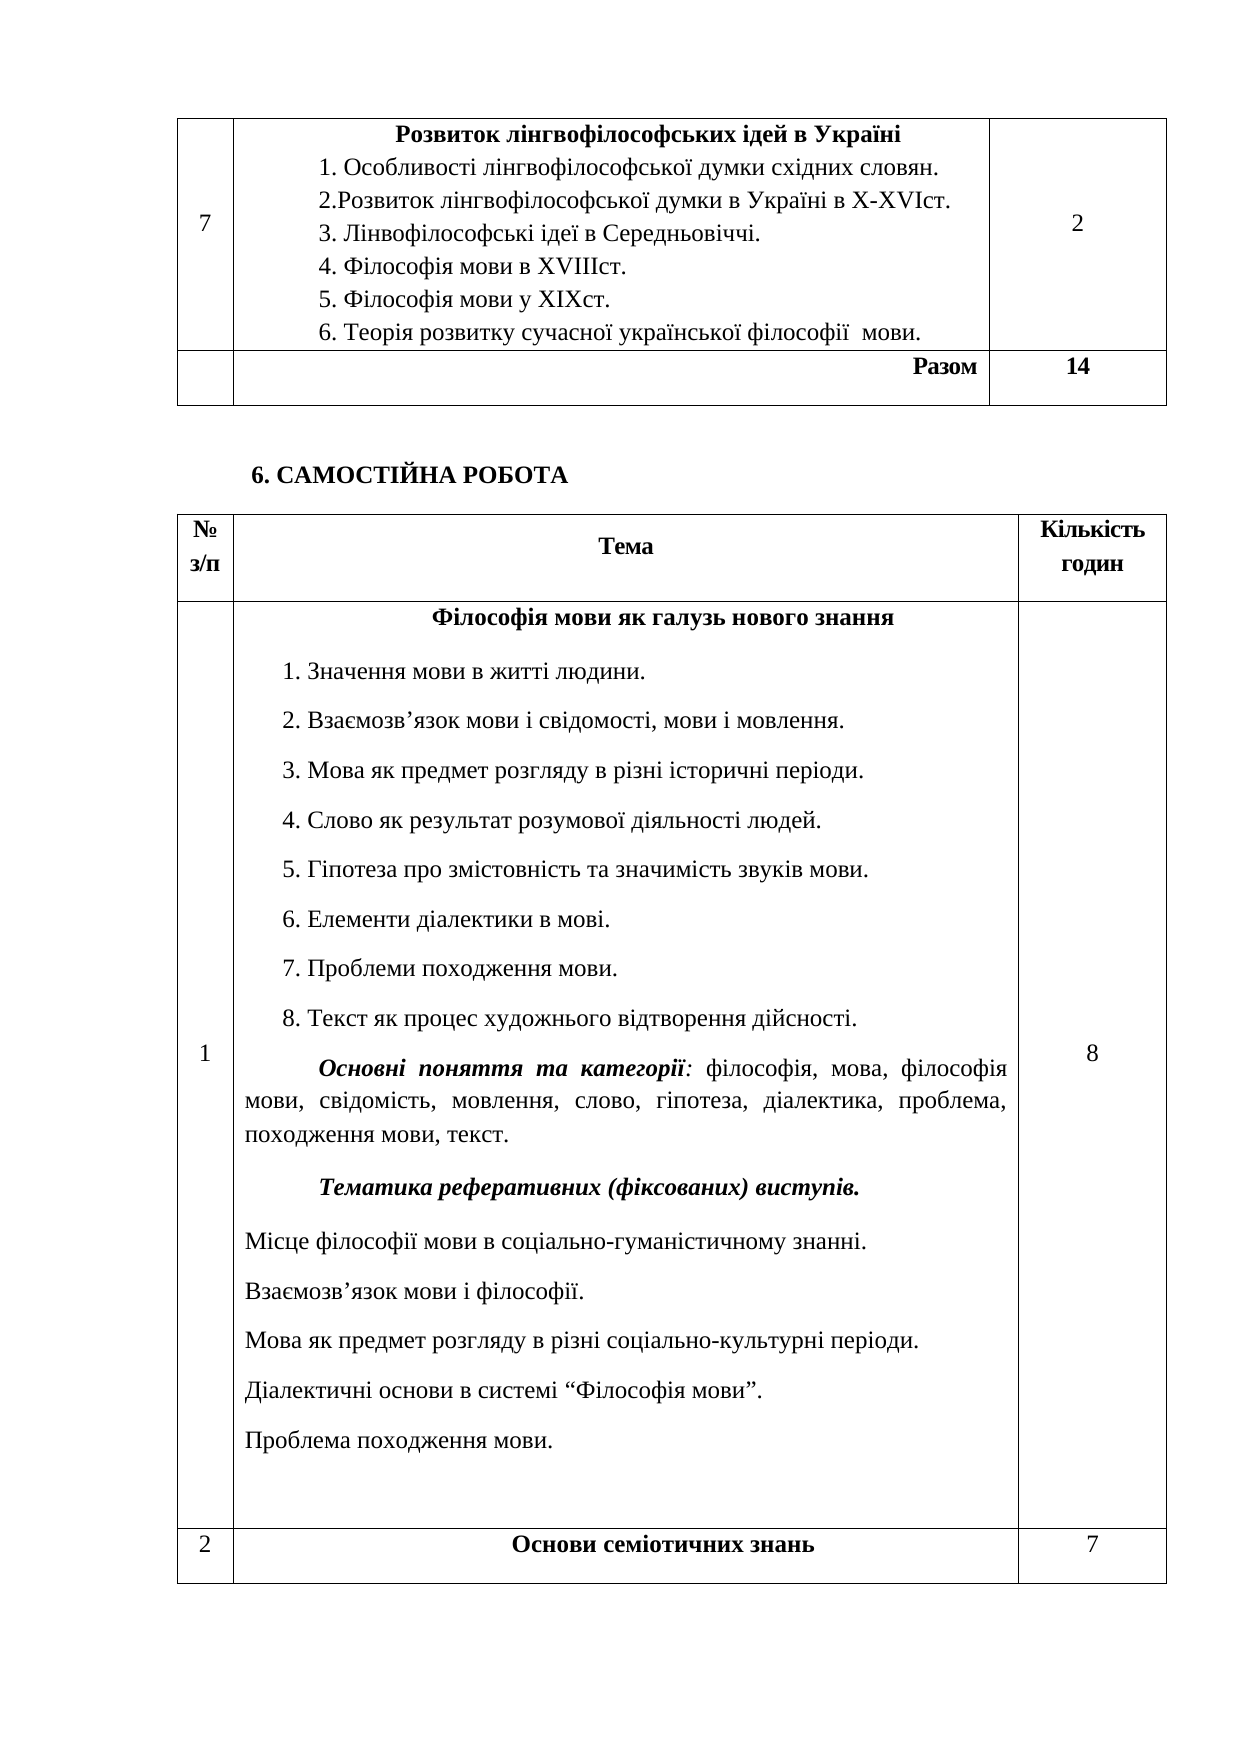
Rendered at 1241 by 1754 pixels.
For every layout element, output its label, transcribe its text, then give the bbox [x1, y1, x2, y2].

table_cell [178, 351, 233, 405]
table_cell 8 [1019, 602, 1166, 1528]
table_cell Розвиток лінгвофілософських ідей в Україні 1. Особливості лінгвофілософської думки східних словян. 2.Розвиток лінгвофілософської думки в Україні в Х-ХVІст. 3. Лінвофілософські ідеї в Середньовіччі. 4. Філософія мови в ХVІІІст. 5. Філософія мови у ХІХст. 6. Теорія розвитку сучасної української філософії мови. [234, 119, 989, 350]
table_cell 14 [990, 351, 1166, 405]
table_cell 2 [178, 1529, 233, 1583]
table_cell Філософія мови як галузь нового знання 1. Значення мови в житті людини. 2. Взаємозв’язок мови і свідомості, мови і мовлення. 3. Мова як предмет розгляду в різні історичні періоди. 4. Слово як результат розумової діяльності людей. 5. Гіпотеза про змістовність та значимість звуків мови. 6. Елементи діалектики в мові. 7. Проблеми походження мови. 8. Текст як процес художнього відтворення дійсності. Основні поняття та категорії: філософія, мова, філософія мови, свідомість, мовлення, слово, гіпотеза, діалектика, проблема, походження мови, текст. Тематика реферативних (фіксованих) виступів. Місце філософії мови в соціально-гуманістичному знанні. Взаємозв’язок мови і філософії. Мова як предмет розгляду в різні соціально-культурні періоди. Діалектичні основи в системі “Філософія мови”. Проблема походження мови. [234, 602, 1018, 1528]
table_cell 7 [1019, 1529, 1166, 1583]
table_cell Разом [234, 351, 989, 405]
table_cell 2 [990, 119, 1166, 350]
table_cell 7 [178, 119, 233, 350]
table_header № з/п [178, 515, 233, 601]
table_cell 1 [178, 602, 233, 1528]
text 6. САМОСТІЙНА РОБОТА [177, 460, 1152, 488]
table_header Тема [234, 515, 1018, 601]
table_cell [234, 1529, 1018, 1583]
table_header Кількість годин [1019, 515, 1166, 601]
